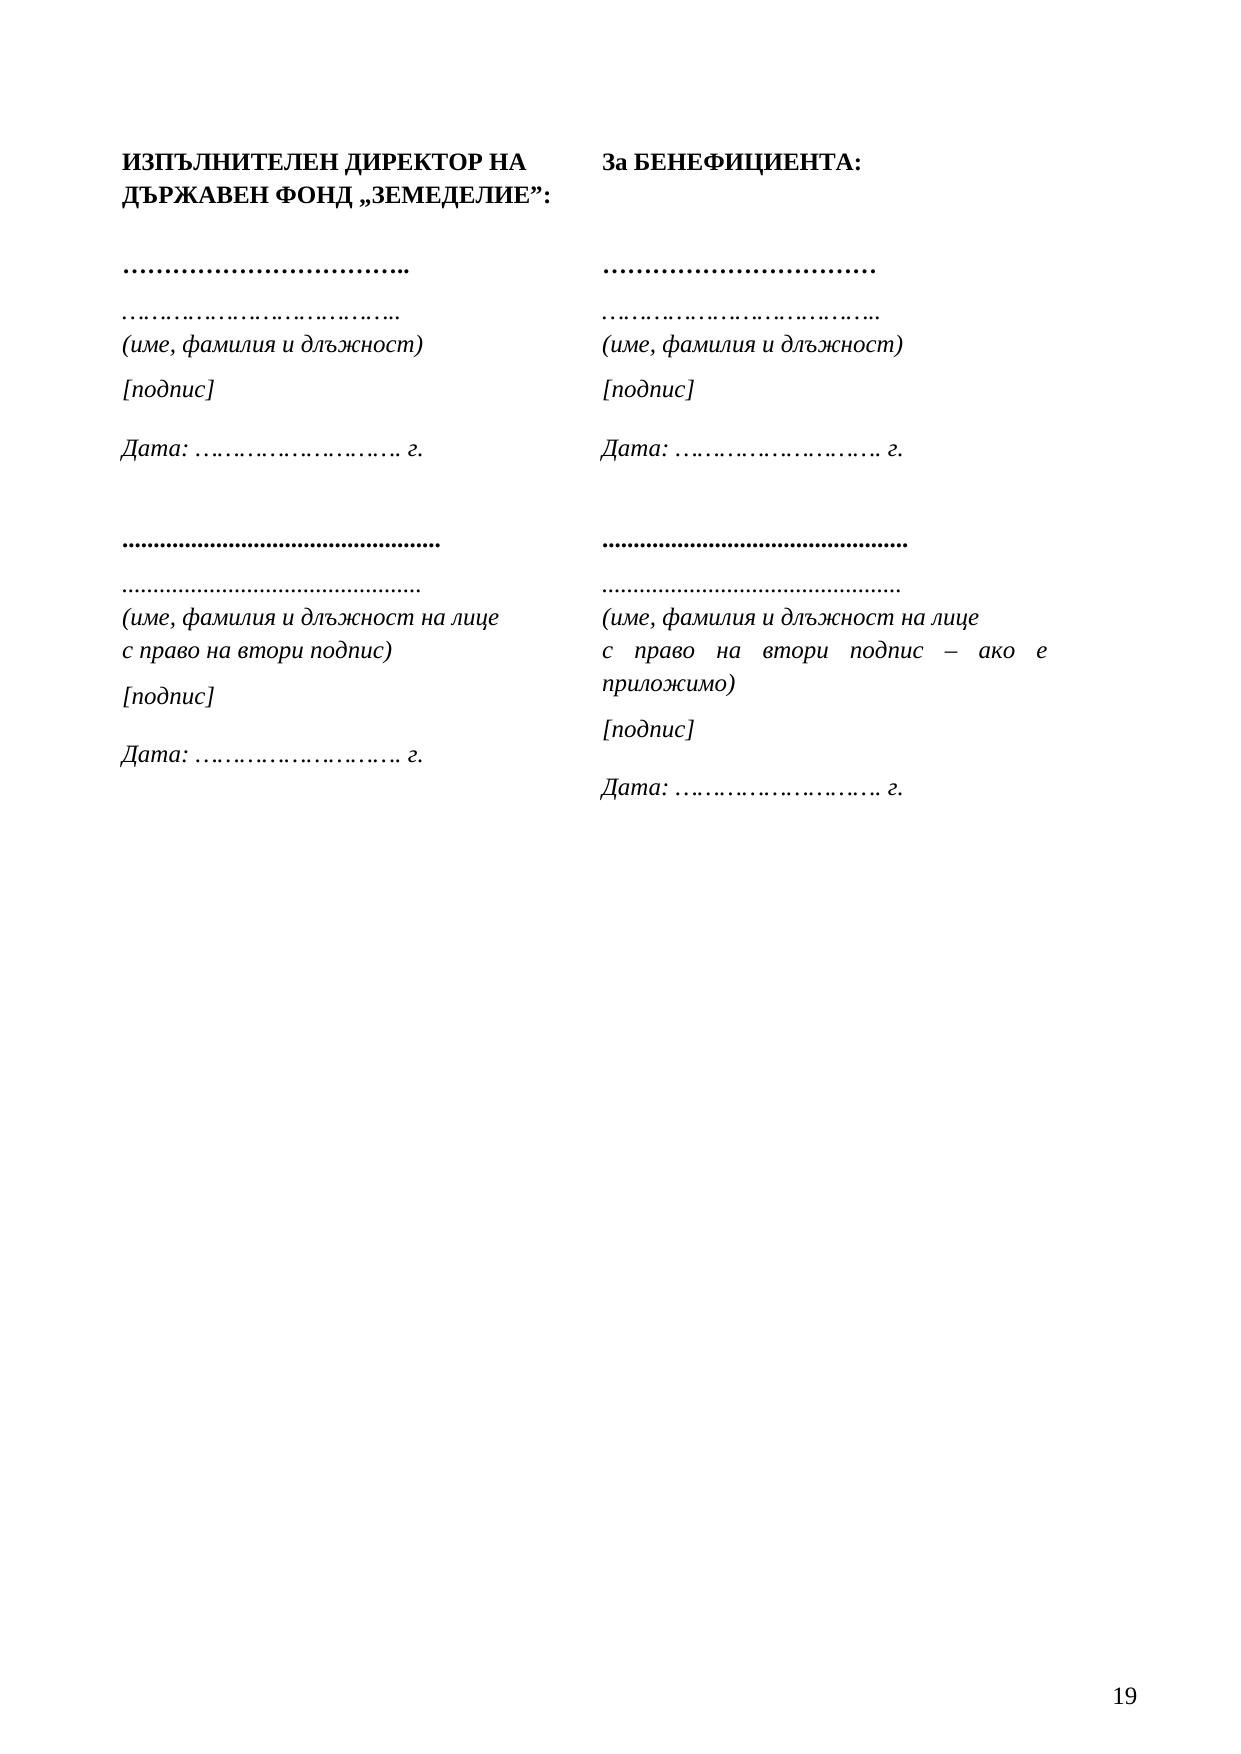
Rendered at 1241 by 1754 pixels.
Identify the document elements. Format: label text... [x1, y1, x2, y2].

table_header ИЗПЪЛНИТЕЛЕН ДИРЕКТОР НА ДЪРЖАВЕН ФОНД „ЗЕМЕДЕЛИЕ”: …………………………….. ……………………………….. (име, фамилия и длъжност) [подпис] Дата: ………………………. г. ................................................... ................................................ (име, фамилия и длъжност на лице с право на втори подпис) [подпис] Дата: ………………………. г. [111, 147, 591, 830]
table_header За БЕНЕФИЦИЕНТА: …………………………… ……………………………….. (име, фамилия и длъжност) [подпис] Дата: ………………………. г. ................................................. ................................................ (име, фамилия и длъжност на лице с право на втори подпис – ако е приложимо) [подпис] Дата: ………………………. г. [591, 147, 1059, 830]
